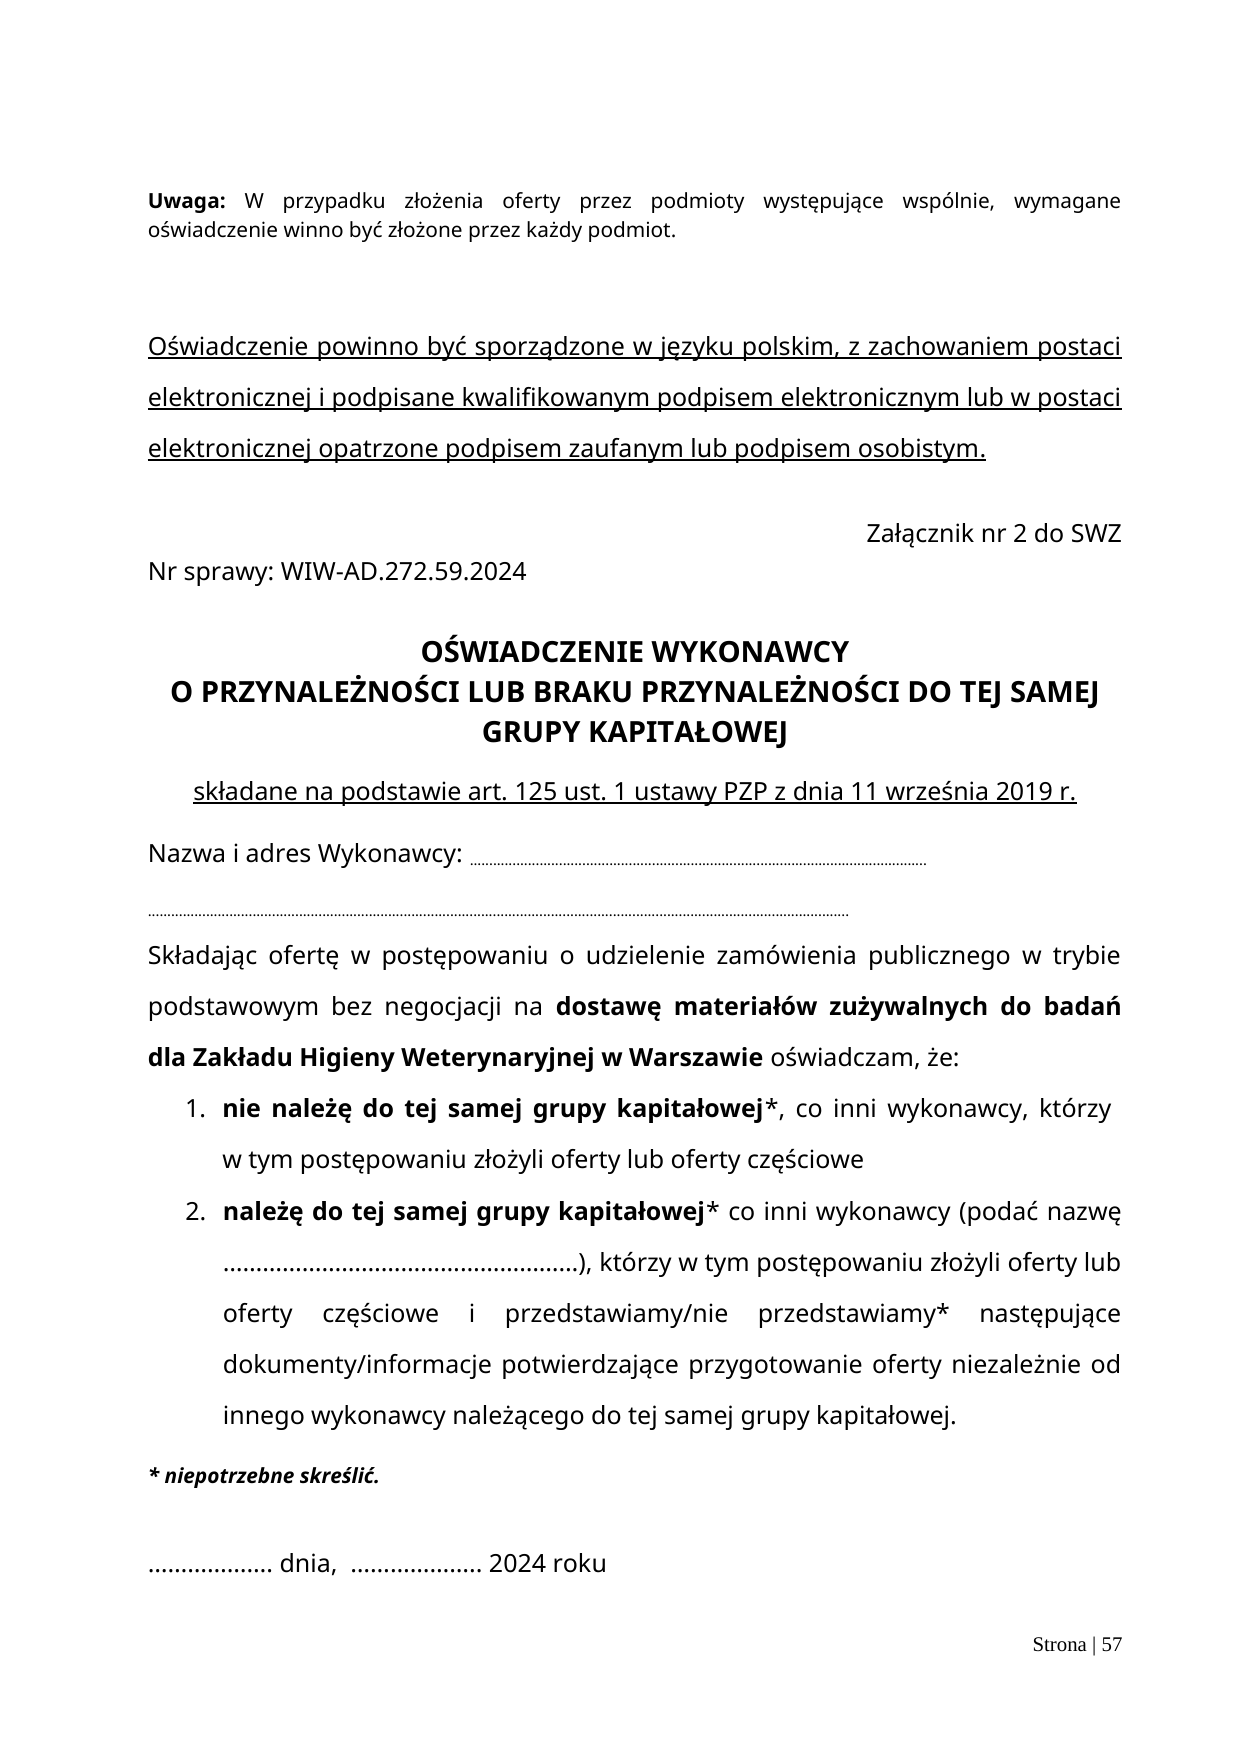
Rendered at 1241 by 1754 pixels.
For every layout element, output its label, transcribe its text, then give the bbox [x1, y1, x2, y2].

text ………………. dnia, ……………….. 2024 roku [148, 1546, 1122, 1580]
text OŚWIADCZENIE WYKONAWCY [148, 632, 1122, 671]
list nie należę do tej samej grupy kapitałowej*, co inni wykonawcy, którzy w tym postępowaniu złożyli oferty lub oferty częściowe [185, 1091, 1122, 1176]
text Oświadczenie powinno być sporządzone w języku polskim, z zachowaniem postaci elektronicznej i podpisane kwalifikowanym podpisem elektronicznym lub w postaci elektronicznej opatrzone podpisem zaufanym lub podpisem osobistym. [148, 359, 1122, 408]
text Oświadczenie powinno być sporządzone w języku polskim, z zachowaniem postaci elektronicznej i podpisane kwalifikowanym podpisem elektronicznym lub w postaci elektronicznej opatrzone podpisem zaufanym lub podpisem osobistym. [148, 410, 1122, 464]
text Nr sprawy: WIW-AD.272.59.2024 [148, 554, 1122, 588]
list należę do tej samej grupy kapitałowej* co inni wykonawcy (podać nazwę ………………………………………………), którzy w tym postępowaniu złożyli oferty lub oferty częściowe i przedstawiamy/nie przedstawiamy* następujące dokumenty/informacje potwierdzające przygotowanie oferty niezależnie od innego wykonawcy należącego do tej samej grupy kapitałowej. [185, 1193, 1122, 1431]
text Składając ofertę w postępowaniu o udzielenie zamówienia publicznego w trybie podstawowym bez negocjacji na dostawę materiałów zużywalnych do badań dla Zakładu Higieny Weterynaryjnej w Warszawie oświadczam, że: [148, 938, 1122, 1074]
text Nazwa i adres Wykonawcy: ...................................................................................................................... [148, 836, 1122, 870]
text O PRZYNALEŻNOŚCI LUB BRAKU PRZYNALEŻNOŚCI DO TEJ SAMEJ GRUPY KAPITAŁOWEJ [148, 671, 1122, 751]
text Oświadczenie powinno być sporządzone w języku polskim, z zachowaniem postaci elektronicznej i podpisane kwalifikowanym podpisem elektronicznym lub w postaci elektronicznej opatrzone podpisem zaufanym lub podpisem osobistym. [148, 328, 1122, 357]
text Uwaga: W przypadku złożenia oferty przez podmioty występujące wspólnie, wymagane oświadczenie winno być złożone przez każdy podmiot. [148, 186, 1122, 243]
text składane na podstawie art. 125 ust. 1 ustawy PZP z dnia 11 września 2019 r. [148, 773, 1122, 807]
text Załącznik nr 2 do SWZ [148, 515, 1122, 549]
text ..................................................................................................................................................................................... [148, 887, 1122, 921]
text * niepotrzebne skreślić. [148, 1461, 1122, 1489]
